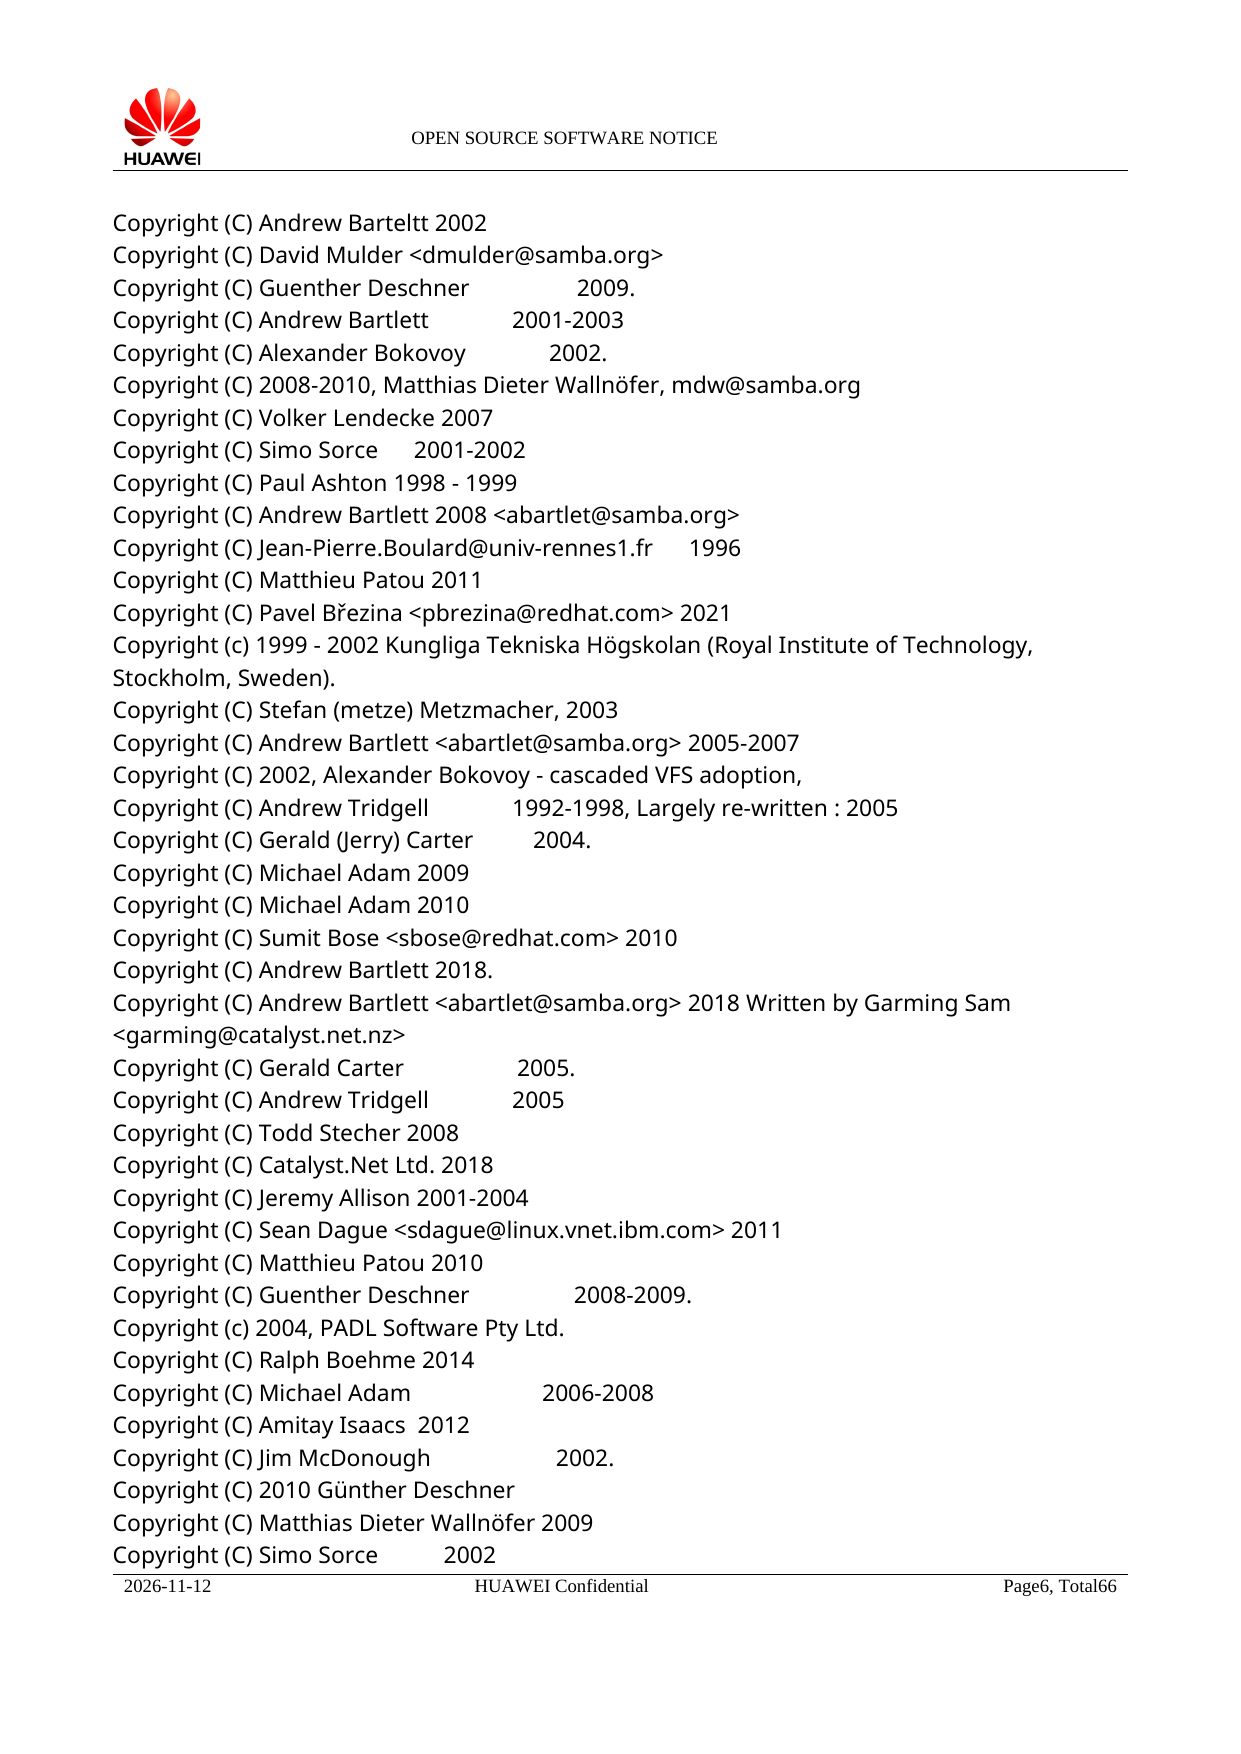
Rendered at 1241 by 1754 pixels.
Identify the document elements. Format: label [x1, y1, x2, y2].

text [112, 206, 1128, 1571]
picture [124, 88, 201, 165]
